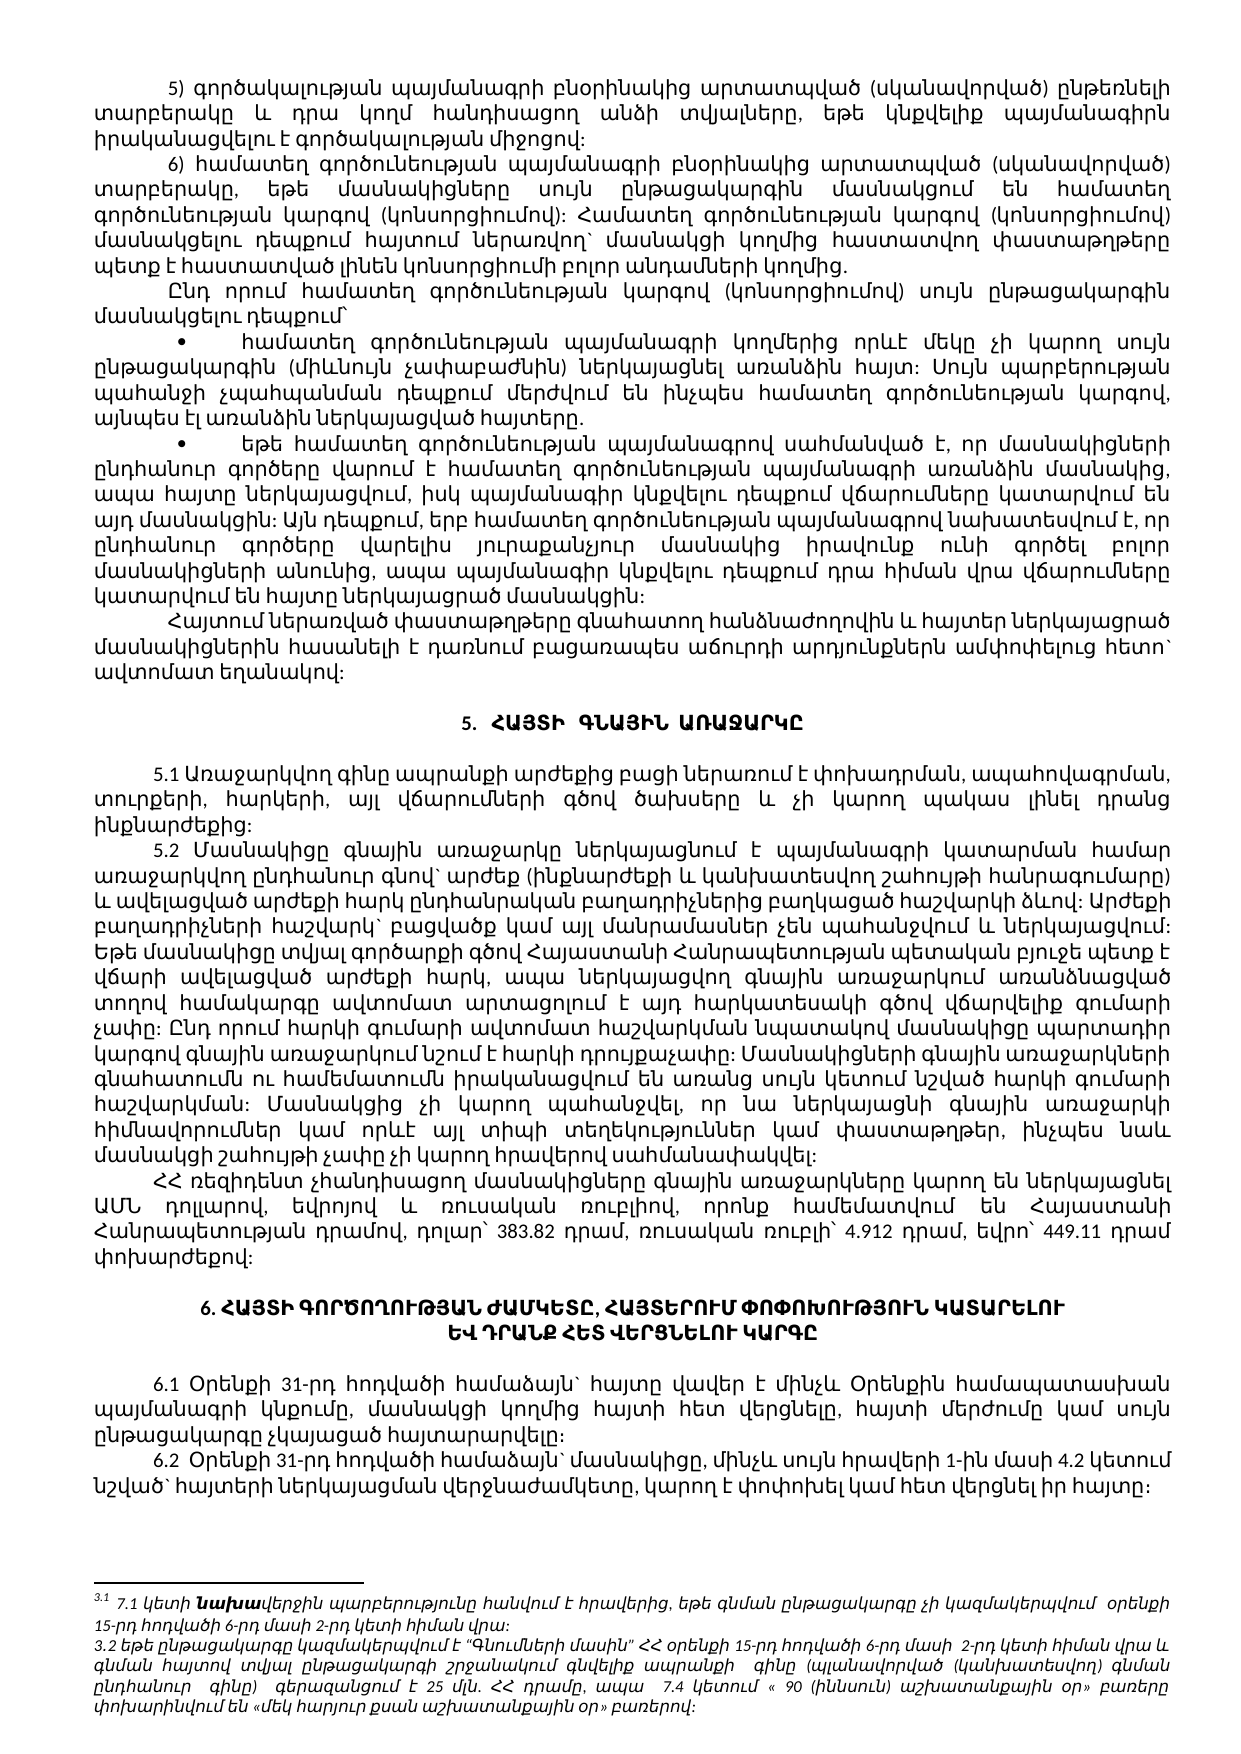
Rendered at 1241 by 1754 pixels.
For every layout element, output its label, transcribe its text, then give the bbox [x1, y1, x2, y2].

text 6) համատեղ գործունեության պայմանագրի բնօրինակից արտատպված (սկանավորված) տարբերակը, եթե մասնակիցները սույն ընթացակարգին մասնակցում են համատեղ գործունեության կարգով (կոնսորցիումով): Համատեղ գործունեության կարգով (կոնսորցիումով) մասնակցելու դեպքում հայտում ներառվող` մասնակցի կողմից հաստատվող փաստաթղթերը պետք է հաստատված լինեն կոնսորցիումի բոլոր անդամների կողմից. [94, 151, 1171, 278]
text 5.1 Առաջարկվող գինը ապրանքի արժեքից բացի ներառում է փոխադրման, ապահովագրման, տուրքերի, հարկերի, այլ վճարումների գծով ծախսերը և չի կարող պակաս լինել դրանց ինքնարժեքից: [94, 761, 1171, 837]
text 6.2 Օրենքի 31-րդ հոդվածի համաձայն` մասնակիցը, մինչև սույն հրավերի 1-ին մասի 4.2 կետում նշված` հայտերի ներկայացման վերջնաժամկետը, կարող է փոփոխել կամ հետ վերցնել իր հայտը։ [94, 1447, 1171, 1498]
text 6.1 Օրենքի 31-րդ հոդվածի համաձայն` հայտը վավեր է մինչև Օրենքին համապատասխան պայմանագրի կնքումը, մասնակցի կողմից հայտի հետ վերցնելը, հայտի մերժումը կամ սույն ընթացակարգը չկայացած հայտարարվելը։ [94, 1371, 1171, 1447]
list եթե համատեղ գործունեության պայմանագրով սահմանված է, որ մասնակիցների ընդհանուր գործերը վարում է համատեղ գործունեության պայմանագրի առանձին մասնակից, ապա հայտը ներկայացվում, իսկ պայմանագիր կնքվելու դեպքում վճարումները կատարվում են այդ մասնակցին: Այն դեպքում, երբ համատեղ գործունեության պայմանագրով նախատեսվում է, որ ընդհանուր գործերը վարելիս յուրաքանչյուր մասնակից իրավունք ունի գործել բոլոր մասնակիցների անունից, ապա պայմանագիր կնքվելու դեպքում դրա հիման վրա վճարումները կատարվում են հայտը ներկայացրած մասնակցին: [94, 431, 1171, 609]
text ԵՎ ԴՐԱՆՔ ՀԵՏ ՎԵՐՑՆԵԼՈՒ ԿԱՐԳԸ [94, 1320, 1171, 1346]
list համատեղ գործունեության պայմանագրի կողմերից որևէ մեկը չի կարող սույն ընթացակարգին (միևնույն չափաբաժնին) ներկայացնել առանձին հայտ: Սույն պարբերության պահանջի չպահպանման դեպքում մերժվում են ինչպես համատեղ գործունեության կարգով, այնպես էլ առանձին ներկայացված հայտերը. [94, 329, 1171, 431]
text 5) գործակալության պայմանագրի բնօրինակից արտատպված (սկանավորված) ընթեռնելի տարբերակը և դրա կողմ հանդիսացող անձի տվյալները, եթե կնքվելիք պայմանագիրն իրականացվելու է գործակալության միջոցով: [94, 75, 1171, 151]
text 6. ՀԱՅՏԻ ԳՈՐԾՈՂՈՒԹՅԱՆ ԺԱՄԿԵՏԸ, ՀԱՅՏԵՐՈՒՄ ՓՈՓՈԽՈՒԹՅՈՒՆ ԿԱՏԱՐԵԼՈՒ [94, 1295, 1171, 1320]
text ՀՀ ռեզիդենտ չհանդիսացող մասնակիցները գնային առաջարկները կարող են ներկայացնել ԱՄՆ դոլլարով, եվրոյով և ռուսական ռուբլիով, որոնք համեմատվում են Հայաստանի Հանրապետության դրամով, դոլար՝ 383.82 դրամ, ռուսական ռուբլի՝ 4.912 դրամ, եվրո՝ 449.11 դրամ փոխարժեքով: [94, 1168, 1171, 1269]
text 5. ՀԱՅՏԻ ԳՆԱՅԻՆ ԱՌԱՋԱՐԿԸ [94, 710, 1171, 736]
text 5.2 Մասնակիցը գնային առաջարկը ներկայացնում է պայմանագրի կատարման համար առաջարկվող ընդհանուր գնով` արժեք (ինքնարժեքի և կանխատեսվող շահույթի հանրագումարը) և ավելացված արժեքի հարկ ընդհանրական բաղադրիչներից բաղկացած հաշվարկի ձևով: Արժեքի բաղադրիչների հաշվարկ` բացվածք կամ այլ մանրամասներ չեն պահանջվում և ներկայացվում: Եթե մասնակիցը տվյալ գործարքի գծով Հայաստանի Հանրապետության պետական բյուջե պետք է վճարի ավելացված արժեքի հարկ, ապա ներկայացվող գնային առաջարկում առանձնացված տողով համակարգը ավտոմատ արտացոլում է այդ հարկատեսակի գծով վճարվելիք գումարի չափը: Ընդ որում հարկի գումարի ավտոմատ հաշվարկման նպատակով մասնակիցը պարտադիր կարգով գնային առաջարկում նշում է հարկի դրույքաչափը: Մասնակիցների գնային առաջարկների գնահատումն ու համեմատումն իրականացվում են առանց սույն կետում նշված հարկի գումարի հաշվարկման: Մասնակցից չի կարող պահանջվել, որ նա ներկայացնի գնային առաջարկի հիմնավորումներ կամ որևէ այլ տիպի տեղեկություններ կամ փաստաթղթեր, ինչպես նաև մասնակցի շահույթի չափը չի կարող հրավերով սահմանափակվել: [94, 837, 1171, 1168]
text Հայտում ներառված փաստաթղթերը գնահատող հանձնաժողովին և հայտեր ներկայացրած մասնակիցներին հասանելի է դառնում բացառապես աճուրդի արդյունքներն ամփոփելուց հետո` ավտոմատ եղանակով: [94, 609, 1171, 685]
text Ընդ որում համատեղ գործունեության կարգով (կոնսորցիումով) սույն ընթացակարգին մասնակցելու դեպքում՝ [94, 278, 1171, 329]
